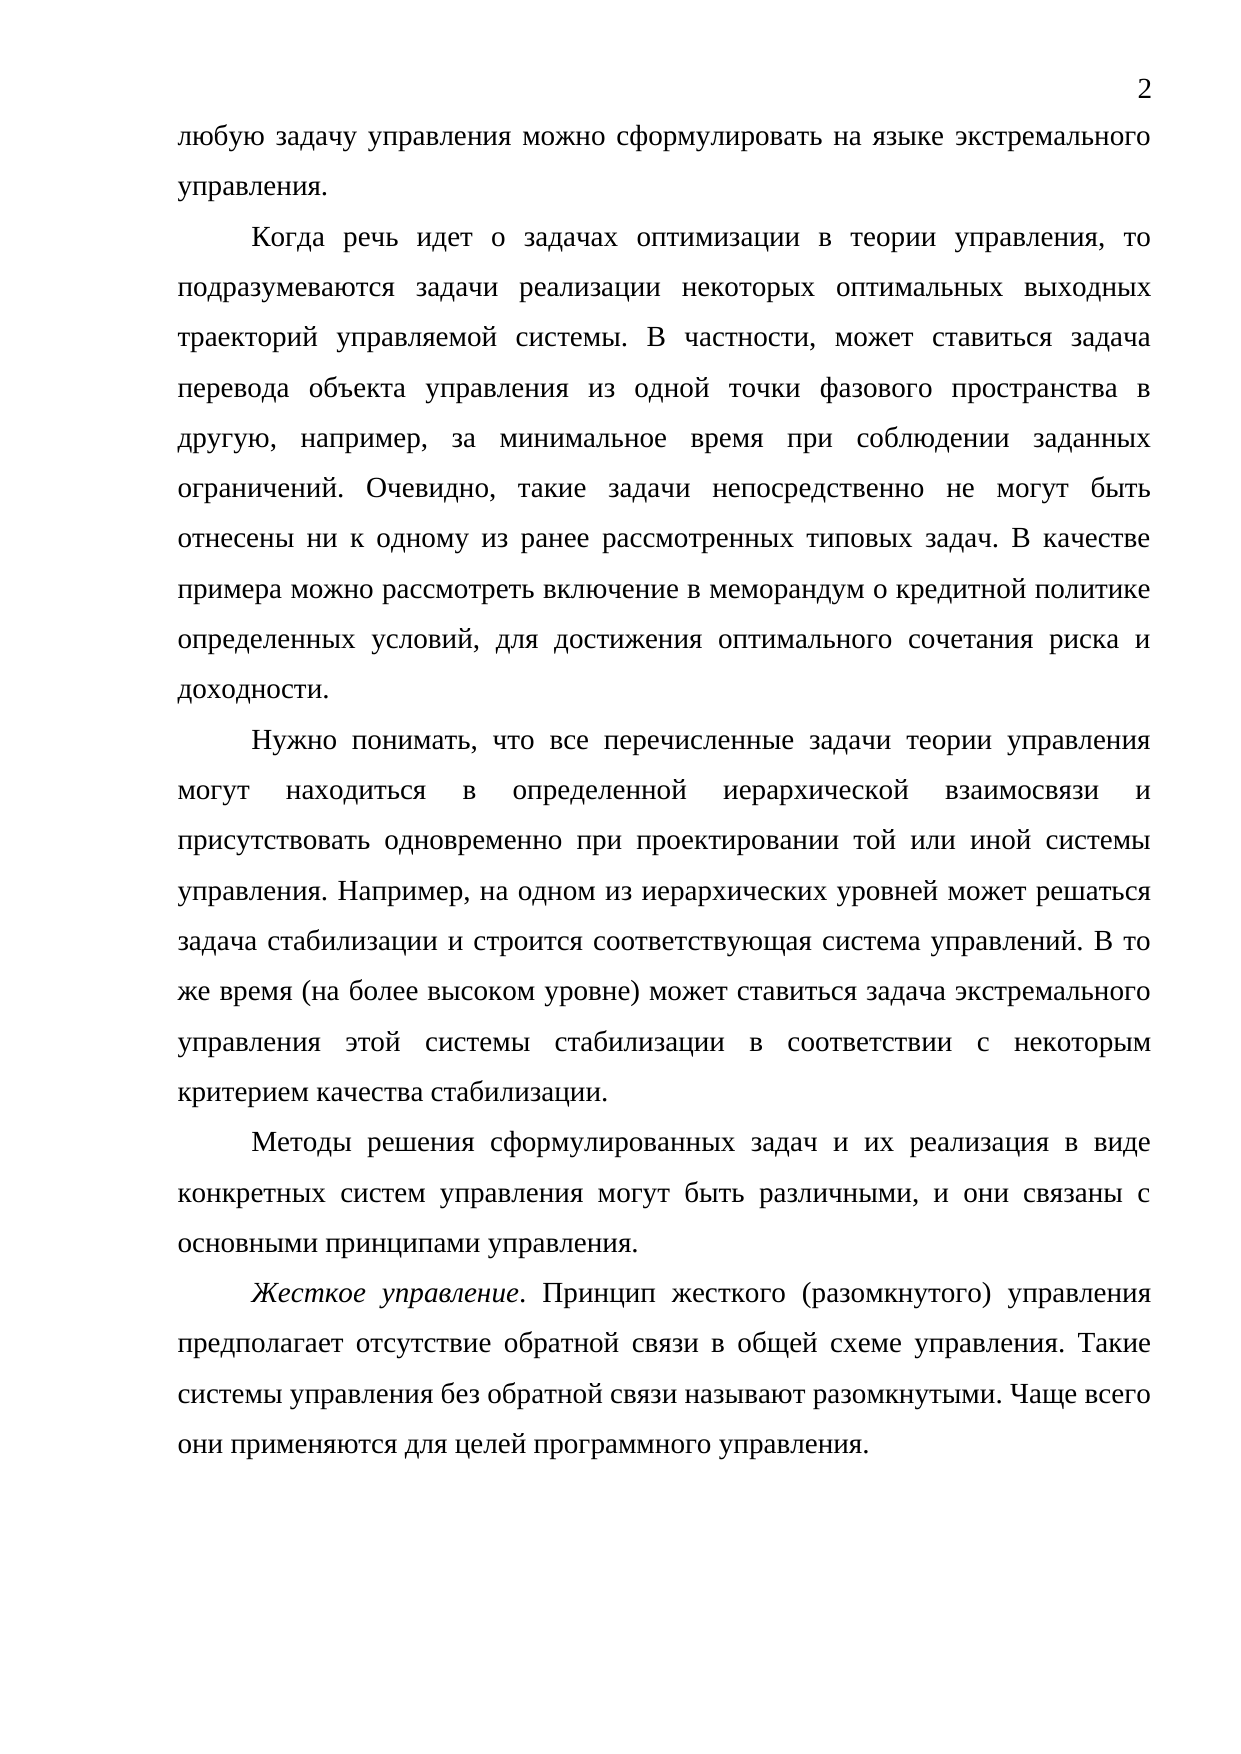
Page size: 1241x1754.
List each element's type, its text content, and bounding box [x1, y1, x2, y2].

text Когда речь идет о задачах оптимизации в теории управления, то подразумеваются задачи реализации некоторых оптимальных выходных траекторий управляемой системы. В частности, может ставиться задача перевода объекта управления из одной точки фазового пространства в другую, например, за минимальное время при соблюдении заданных ограничений. Очевидно, такие задачи непосредственно не могут быть отнесены ни к одному из ранее рассмотренных типовых задач. В качестве примера можно рассмотреть включение в меморандум о кредитной политике определенных условий, для достижения оптимального сочетания риска и доходности. [177, 219, 1152, 705]
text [177, 118, 1152, 202]
text Нужно понимать, что все перечисленные задачи теории управления могут находиться в определенной иерархической взаимосвязи и присутствовать одновременно при проектировании той или иной системы управления. Например, на одном из иерархических уровней может решаться задача стабилизации и строится соответствующая система управлений. В то же время (на более высоком уровне) может ставиться задача экстремального управления этой системы стабилизации в соответствии с некоторым критерием качества стабилизации. [177, 722, 1152, 1108]
text Методы решения сформулированных задач и их реализация в виде конкретных систем управления могут быть различными, и они связаны с основными принципами управления. [177, 1124, 1152, 1258]
text Жесткое управление. Принцип жесткого (разомкнутого) управления предполагает отсутствие обратной связи в общей схеме управления. Такие системы управления без обратной связи называют разомкнутыми. Чаще всего они применяются для целей программного управления. [177, 1275, 1152, 1460]
